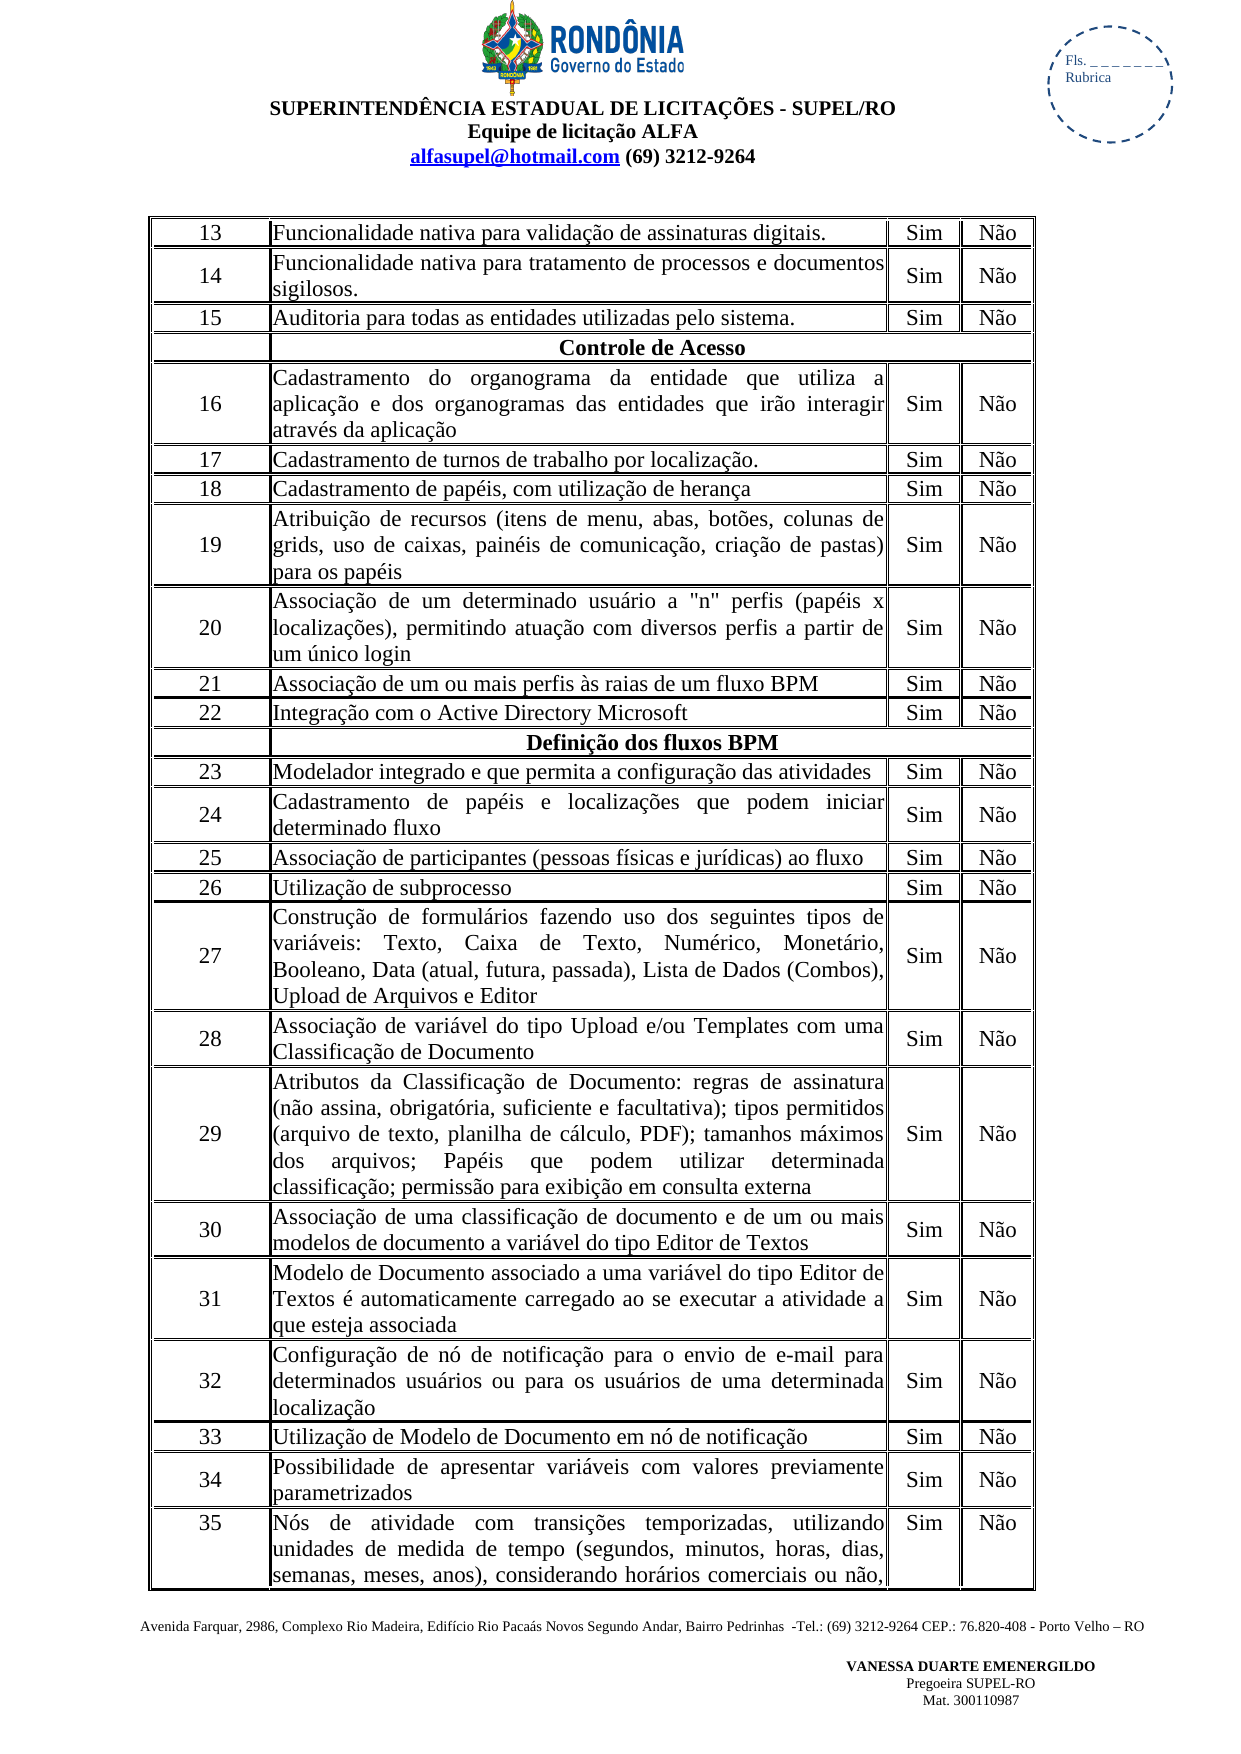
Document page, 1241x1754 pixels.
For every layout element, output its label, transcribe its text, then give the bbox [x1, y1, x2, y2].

table_cell Não [963, 360, 1033, 443]
table_cell Sim [889, 788, 959, 841]
table_cell Cadastramento de papéis, com utilização de herança [272, 476, 886, 502]
table_cell Atributos da Classificação de Documento: regras de assinatura (não assina, obrigatória, suficiente e facultativa); tipos permitidos (arquivo de texto, planilha de cálculo, PDF); tamanhos máximos dos arquivos; Papéis que podem utilizar determinada classificação; permissão para exibição em consulta externa [272, 1068, 886, 1199]
table_cell 24 [150, 785, 270, 841]
table_cell Sim [889, 1203, 959, 1255]
table_cell Cadastramento de papéis e localizações que podem iniciar determinado fluxo [272, 788, 886, 841]
table_cell Definição dos fluxos BPM [270, 726, 1034, 755]
table_cell 16 [152, 360, 269, 443]
table_cell Não [963, 870, 1033, 900]
table_cell Não [963, 472, 1033, 502]
table_cell 21 [152, 666, 269, 696]
table_cell Sim [889, 476, 959, 502]
table_cell Sim [889, 1012, 959, 1064]
table_cell Sim [888, 217, 961, 245]
table_cell 25 [150, 841, 270, 870]
table_cell Sim [889, 446, 959, 472]
table_cell [150, 331, 270, 360]
table_cell Sim [889, 759, 959, 785]
table_cell Sim [889, 874, 959, 900]
table_cell Não [963, 301, 1033, 331]
table_cell 23 [152, 755, 269, 785]
table_cell Não [961, 1338, 1034, 1420]
table_cell Possibilidade de apresentar variáveis com valores previamente parametrizados [272, 1453, 886, 1506]
table_cell Não [963, 900, 1033, 1008]
table_cell 19 [150, 502, 270, 584]
table_cell 22 [152, 696, 269, 726]
table_cell Não [963, 584, 1033, 666]
table_cell Sim [888, 1506, 961, 1588]
table_cell Modelador integrado e que permita a configuração das atividades [272, 759, 886, 785]
table_cell 27 [152, 900, 269, 1008]
table_cell 30 [152, 1200, 269, 1255]
table_cell Associação de uma classificação de documento e de um ou mais modelos de documento a variável do tipo Editor de Textos [272, 1203, 886, 1255]
table_cell Cadastramento do organograma da entidade que utiliza a aplicação e dos organogramas das entidades que irão interagir através da aplicação [272, 364, 886, 443]
table_cell Não [963, 755, 1033, 785]
table_cell Não [963, 1450, 1033, 1506]
table_cell Não [961, 1506, 1034, 1588]
table_cell Sim [889, 305, 959, 331]
picture [481, 0, 684, 96]
table_cell 14 [152, 245, 269, 301]
table_cell Não [961, 219, 1033, 245]
table_cell Utilização de subprocesso [272, 874, 886, 900]
table_cell 34 [152, 1450, 269, 1506]
table_cell [150, 726, 270, 755]
table_cell Não [963, 1200, 1033, 1255]
table_cell Funcionalidade nativa para validação de assinaturas digitais. [270, 219, 887, 245]
table_cell Sim [889, 1423, 959, 1449]
table_cell Não [961, 443, 1034, 472]
table_cell 33 [152, 1420, 269, 1449]
table_cell Sim [889, 1068, 959, 1199]
table_cell 29 [152, 1065, 269, 1199]
table_cell Associação de variável do tipo Upload e/ou Templates com uma Classificação de Documento [272, 1012, 886, 1064]
table_cell Não [961, 502, 1034, 584]
table_cell Controle de Acesso [270, 331, 1034, 360]
table_cell Associação de um determinado usuário a "n" perfis (papéis x localizações), permitindo atuação com diversos perfis a partir de um único login [272, 588, 886, 666]
table_cell Sim [889, 844, 959, 870]
table_cell Não [963, 245, 1033, 301]
table_cell Associação de participantes (pessoas físicas e jurídicas) ao fluxo [272, 844, 886, 870]
table_cell Não [961, 785, 1034, 841]
table_cell Sim [889, 903, 959, 1008]
table_cell Cadastramento de turnos de trabalho por localização. [272, 446, 886, 472]
table_cell 26 [152, 870, 269, 900]
table_cell Utilização de Modelo de Documento em nó de notificação [272, 1423, 886, 1449]
table_cell Sim [889, 588, 959, 666]
table_cell Modelo de Documento associado a uma variável do tipo Editor de Textos é automaticamente carregado ao se executar a atividade a que esteja associada [272, 1259, 886, 1338]
table_cell 13 [150, 217, 270, 245]
table_cell Sim [889, 364, 959, 443]
table_cell Auditoria para todas as entidades utilizadas pelo sistema. [272, 305, 886, 331]
table_cell 15 [152, 301, 269, 331]
table_cell Funcionalidade nativa para tratamento de processos e documentos sigilosos. [272, 249, 886, 301]
table_cell Configuração de nó de notificação para o envio de e-mail para determinados usuários ou para os usuários de uma determinada localização [272, 1341, 886, 1420]
table_cell Sim [889, 1341, 959, 1420]
table_cell Sim [889, 1259, 959, 1338]
table_cell Atribuição de recursos (itens de menu, abas, botões, colunas de grids, uso de caixas, painéis de comunicação, criação de pastas) para os papéis [272, 505, 886, 584]
table_cell Associação de um ou mais perfis às raias de um fluxo BPM [272, 670, 886, 696]
table_cell Integração com o Active Directory Microsoft [272, 699, 886, 726]
table_cell 18 [152, 472, 269, 502]
table_cell 32 [150, 1338, 270, 1420]
table_cell Sim [889, 249, 959, 301]
table_cell Não [963, 1009, 1033, 1064]
table_cell 28 [152, 1009, 269, 1064]
table_cell 20 [152, 584, 269, 666]
table_cell Não [963, 666, 1033, 696]
table_cell Construção de formulários fazendo uso dos seguintes tipos de variáveis: Texto, Caixa de Texto, Numérico, Monetário, Booleano, Data (atual, futura, passada), Lista de Dados (Combos), Upload de Arquivos e Editor [272, 903, 886, 1008]
table_cell Não [963, 1420, 1033, 1449]
table_cell Não [961, 841, 1034, 870]
table_cell Sim [889, 1453, 959, 1506]
table_cell 35 [150, 1506, 270, 1588]
table_cell Sim [889, 670, 959, 696]
table_cell Sim [889, 505, 959, 584]
table_cell 17 [150, 443, 270, 472]
table_cell Sim [889, 699, 959, 726]
table_cell Não [963, 1255, 1033, 1338]
table_cell 31 [152, 1255, 269, 1338]
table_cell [270, 1509, 887, 1588]
table_cell Não [963, 696, 1033, 726]
table_cell Não [963, 1065, 1033, 1199]
